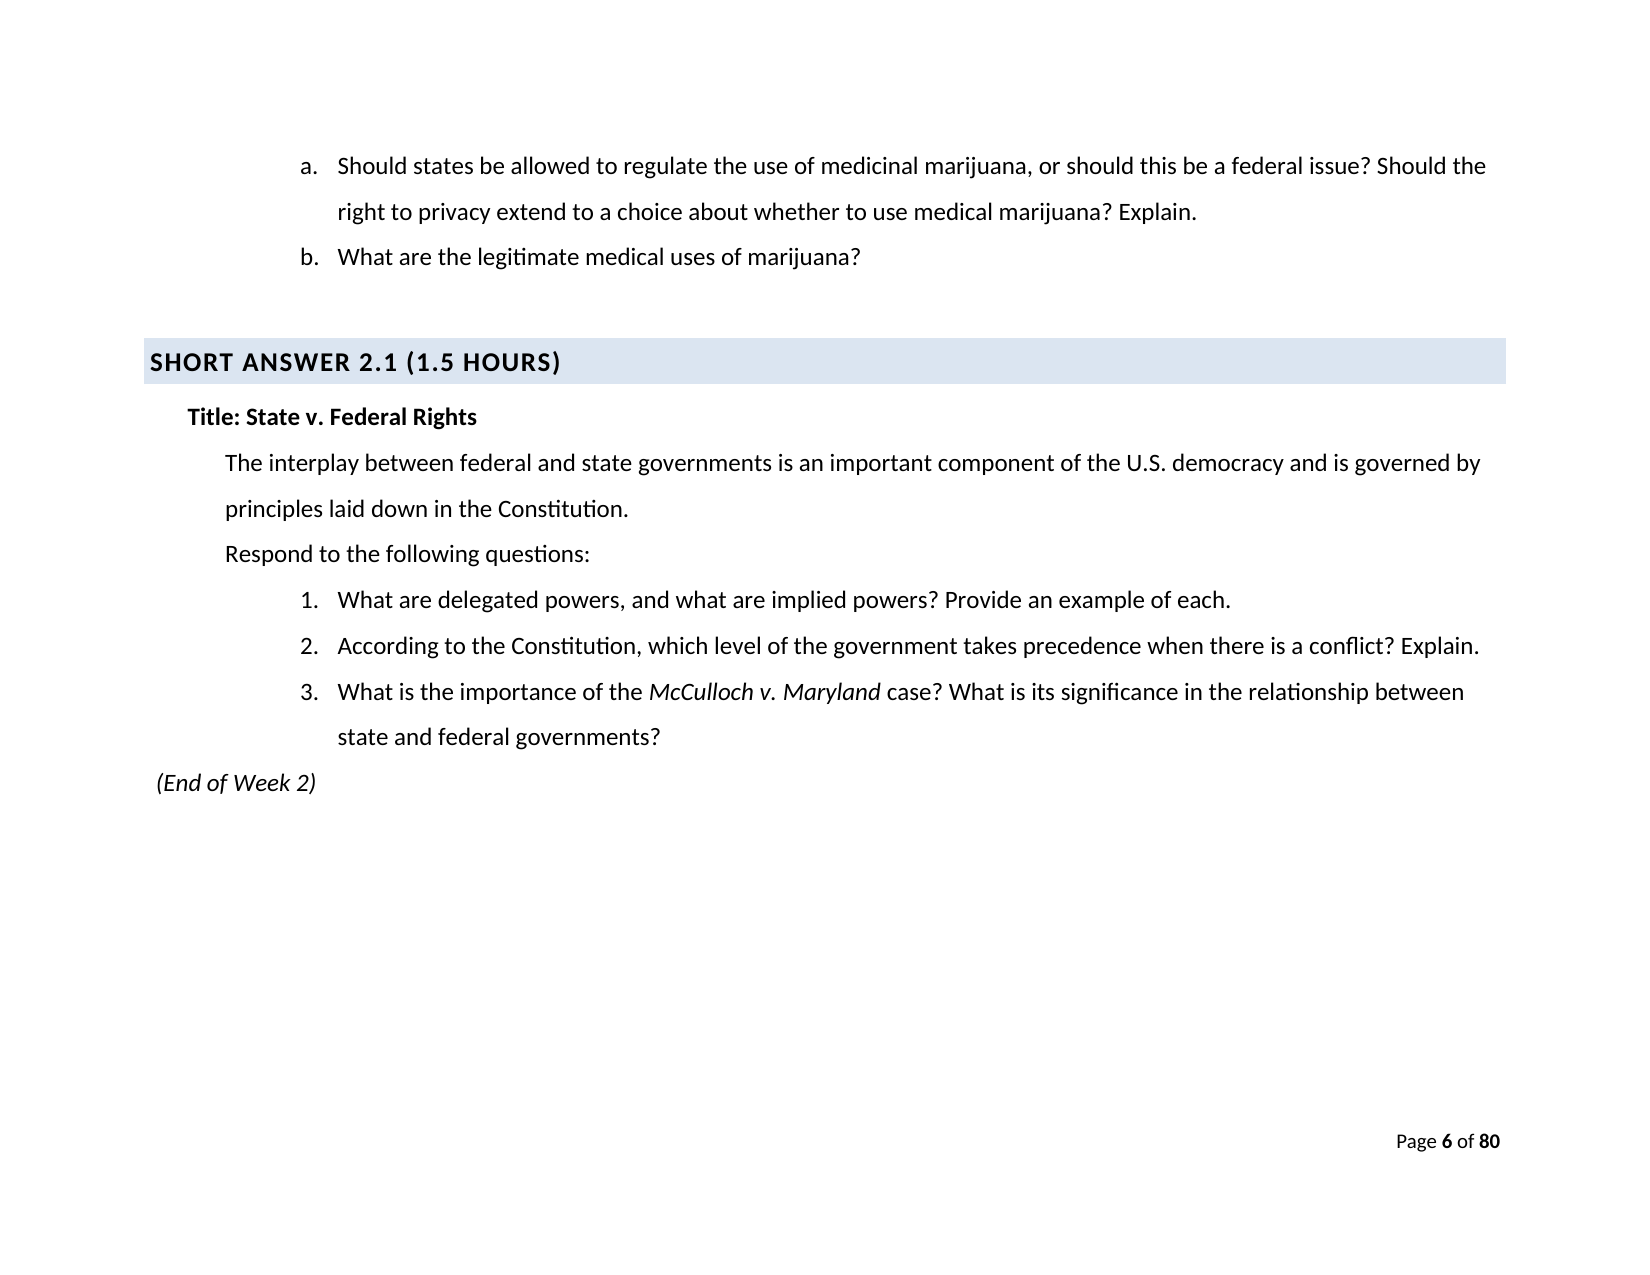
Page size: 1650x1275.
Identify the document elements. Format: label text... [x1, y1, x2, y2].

text Title: State v. Federal Rights [187, 401, 1500, 432]
list What are delegated powers, and what are implied powers? Provide an example of each. [300, 584, 1500, 615]
list Should states be allowed to regulate the use of medicinal marijuana, or should this be a federal issue? Should the right to privacy extend to a choice about whether to use medical marijuana? Explain. [300, 150, 1500, 226]
text The interplay between federal and state governments is an important component of the U.S. democracy and is governed by principles laid down in the Constitution. [225, 447, 1500, 523]
text (End of Week 2) [150, 767, 1500, 798]
subtitle short answer 2.1 (1.5 hours) [150, 345, 1500, 378]
text Respond to the following questions: [225, 539, 1500, 569]
list What is the importance of the McCulloch v. Maryland case? What is its significance in the relationship between state and federal governments? [300, 676, 1500, 752]
list What are the legitimate medical uses of marijuana? [300, 241, 1500, 272]
list According to the Constitution, which level of the government takes precedence when there is a conflict? Explain. [300, 630, 1500, 661]
